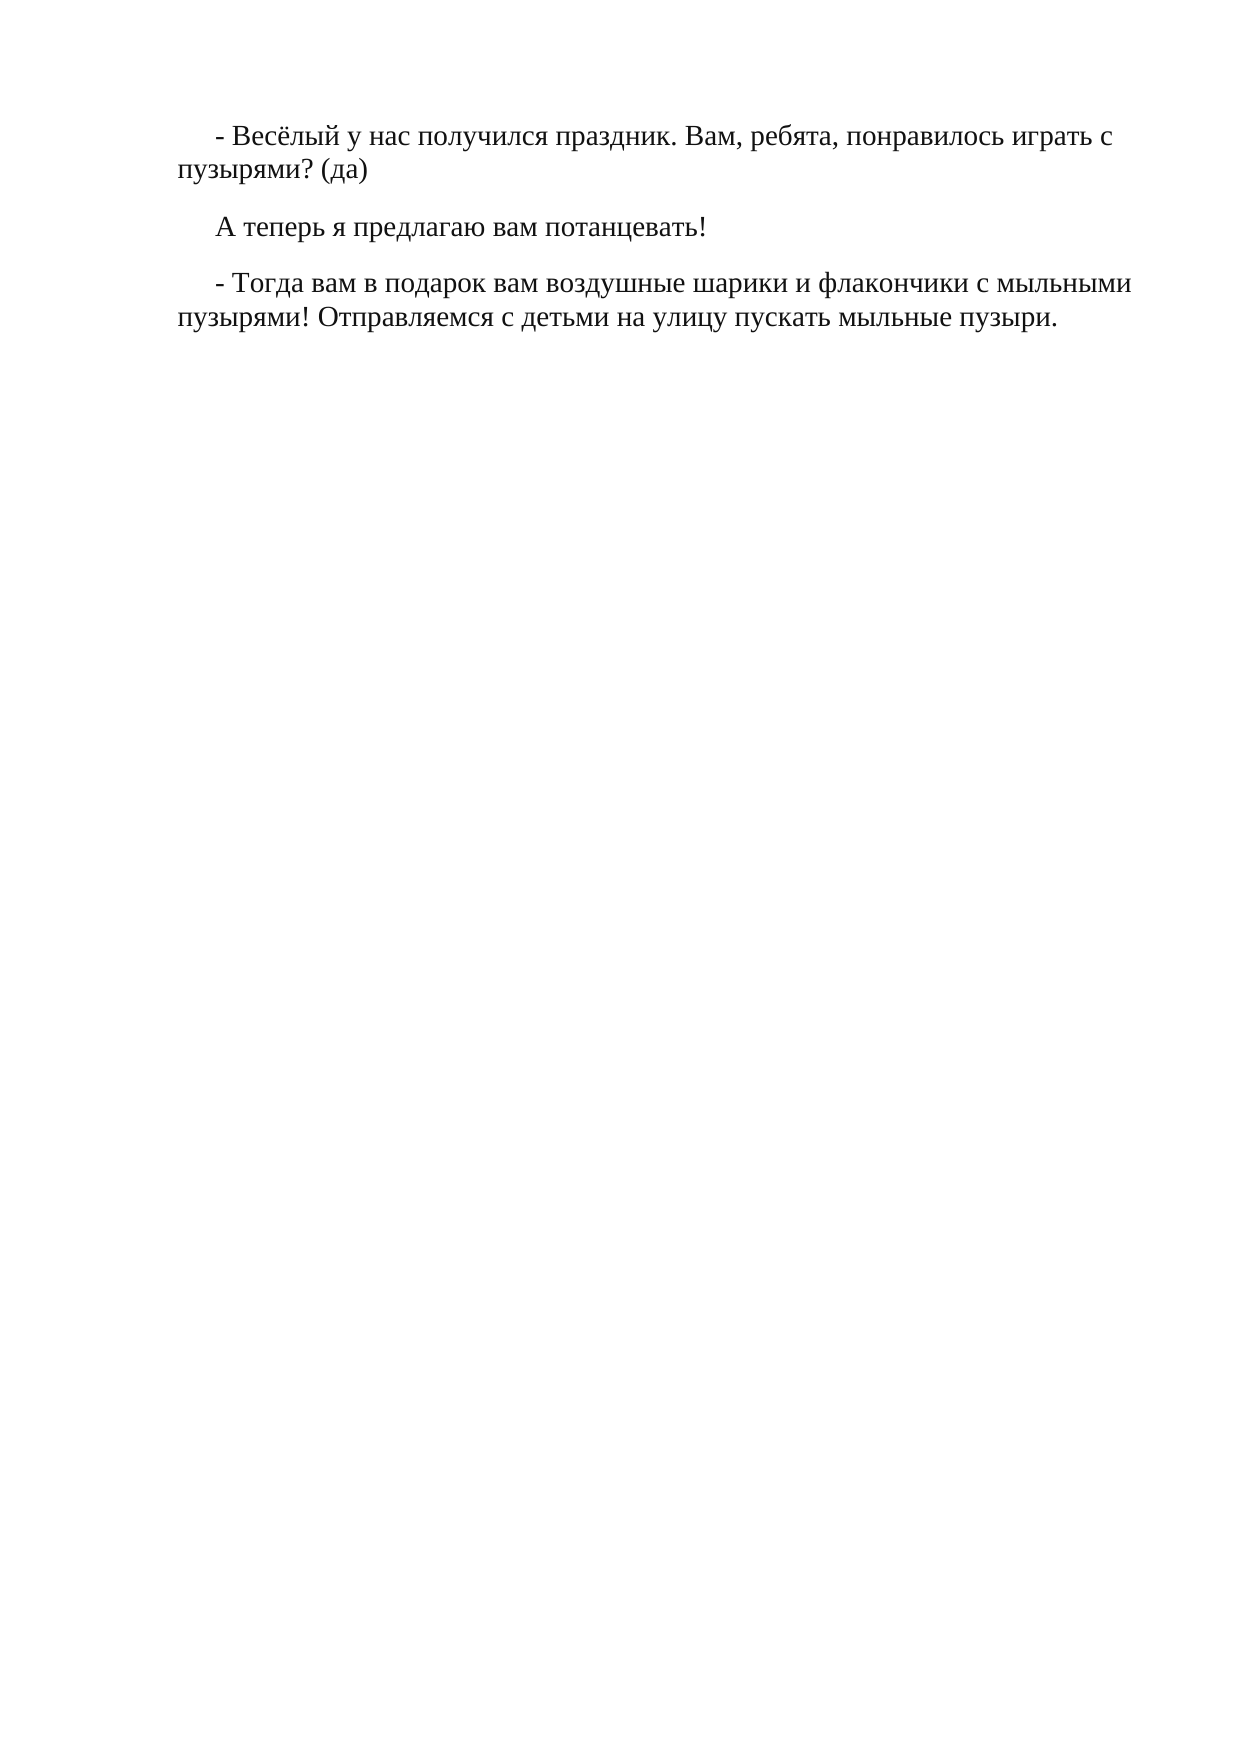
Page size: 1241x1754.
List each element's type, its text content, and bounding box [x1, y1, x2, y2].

text - Тогда вам в подарок вам воздушные шарики и флакончики с мыльными пузырями! Отправляемся с детьми на улицу пускать мыльные пузыри. [177, 266, 1152, 333]
text А теперь я предлагаю вам потанцевать! [177, 209, 1152, 242]
text - Весёлый у нас получился праздник. Вам, ребята, понравилось играть с пузырями? (да) [177, 118, 1152, 185]
